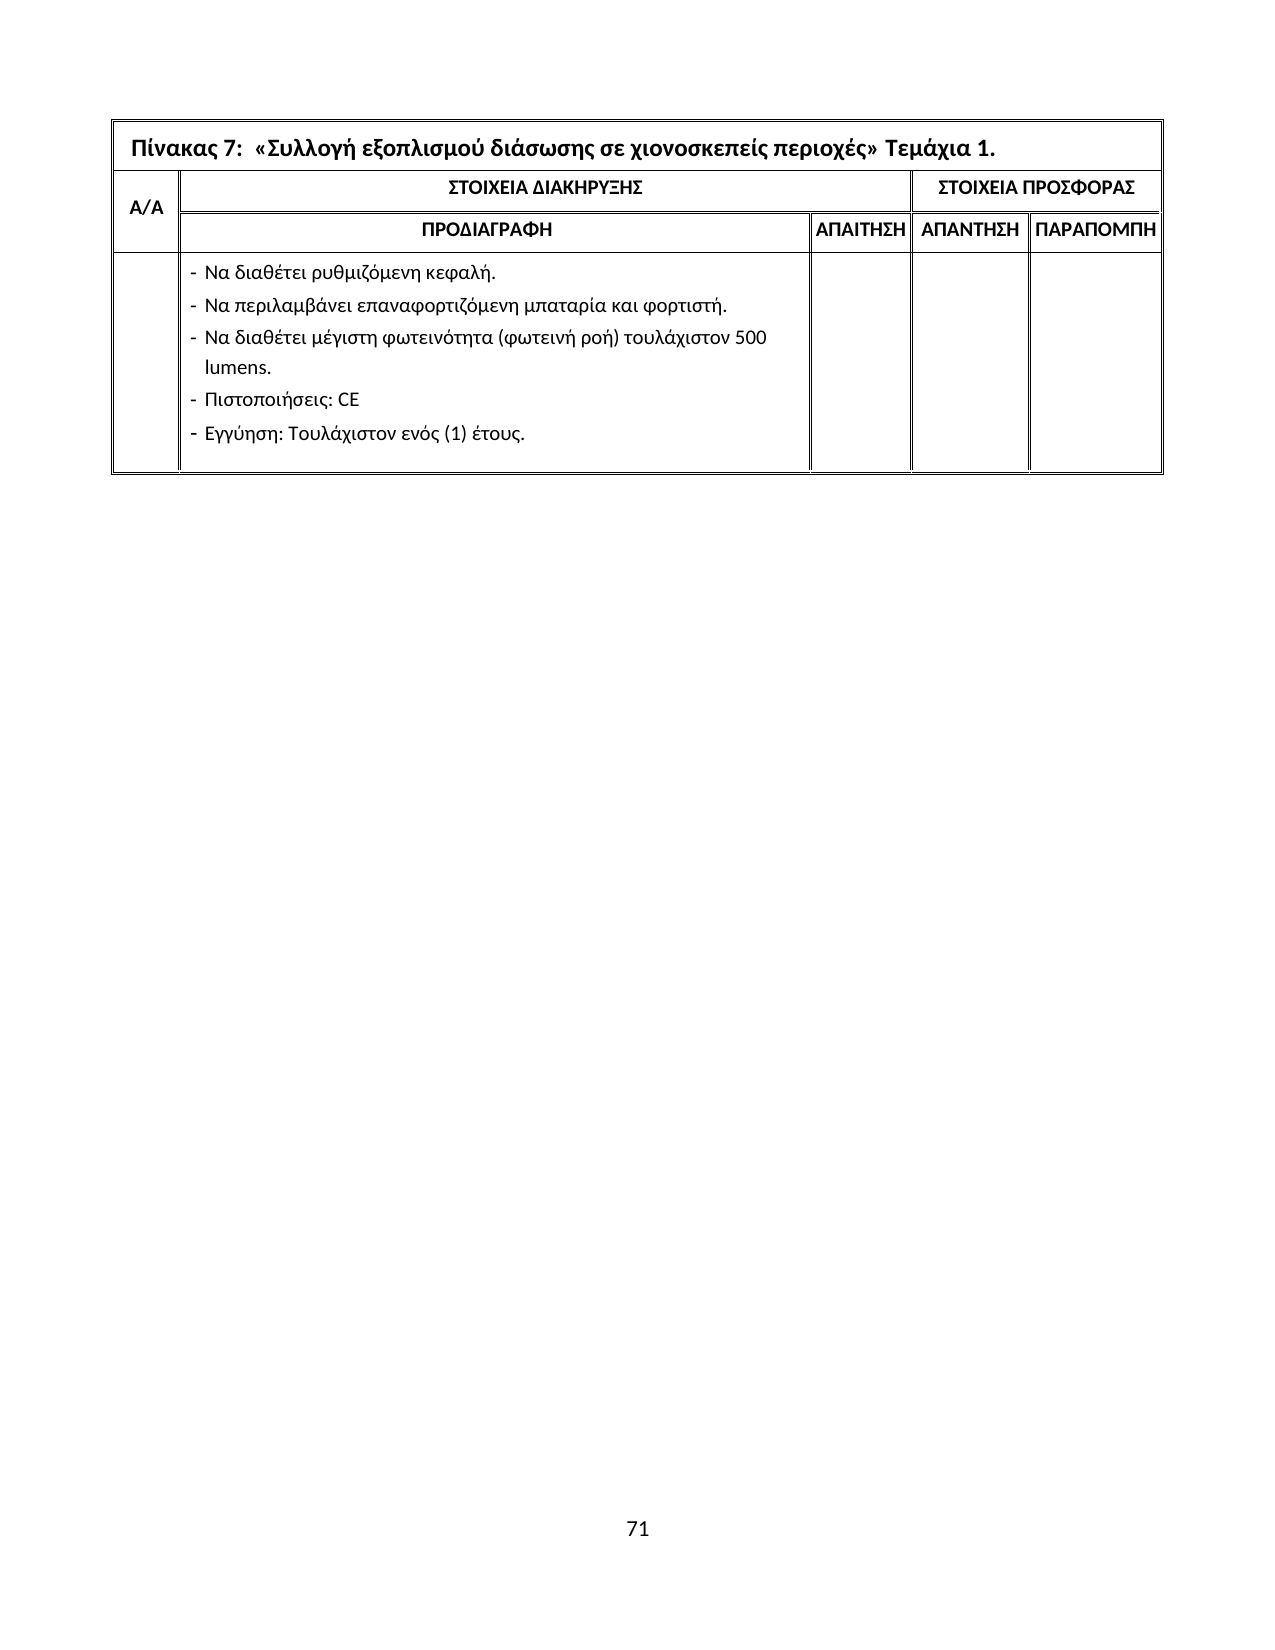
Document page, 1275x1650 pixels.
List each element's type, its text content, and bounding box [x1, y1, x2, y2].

table_cell ΣΤΟΙΧΕΙΑ ΠΡΟΣΦΟΡΑΣ [913, 171, 1161, 211]
table_cell 7 [114, 253, 180, 472]
table_cell ΑΠΑΝΤΗΣΗ [913, 214, 1028, 252]
table_cell ΝΑΙ [810, 253, 911, 472]
table_cell ΠΑΡΑΠΟΜΠΗ [1029, 211, 1162, 252]
table_cell ΠΡΟΔΙΑΓΡΑΦΗ [181, 214, 809, 252]
table_cell ΑΠΑΙΤΗΣΗ [812, 214, 910, 252]
table_cell [911, 253, 1029, 472]
table_cell [1029, 253, 1161, 472]
table_cell ΣΤΟΙΧΕΙΑ ΔΙΑΚΗΡΥΞΗΣ [181, 171, 910, 211]
table_header Πίνακας 7: «Συλλογή εξοπλισμού διάσωσης σε χιονοσκεπείς περιοχές» Τεμάχια 1. [114, 122, 1161, 170]
table_cell Α/Α [114, 171, 178, 252]
